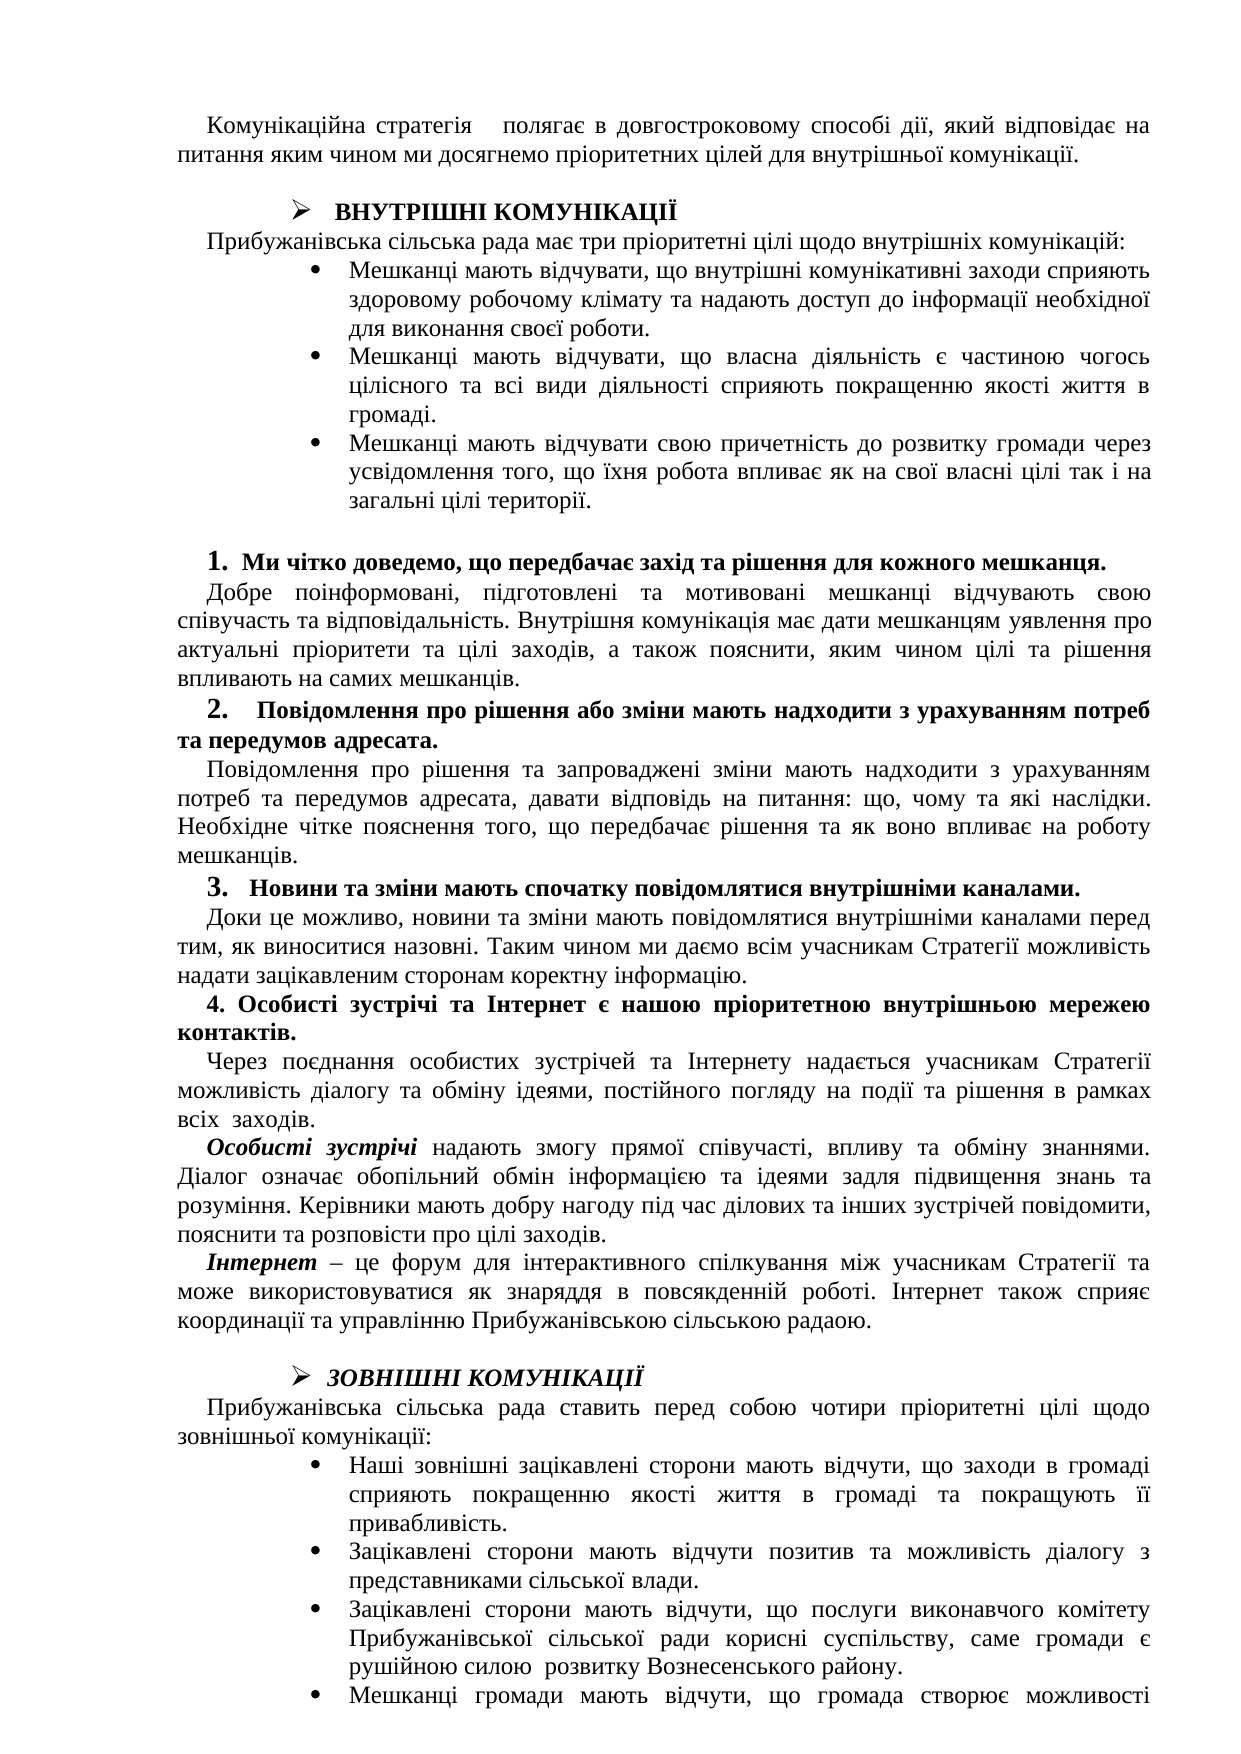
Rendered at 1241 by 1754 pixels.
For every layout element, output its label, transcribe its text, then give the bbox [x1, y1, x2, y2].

text 4. Особисті зустрічі та Інтернет є нашою пріоритетною внутрішньою мережею контактів. [177, 989, 1151, 1046]
text Повідомлення про рішення та запроваджені зміни мають надходити з урахуванням потреб та передумов адресата, давати відповідь на питання: що, чому та які наслідки. Необхідне чітке пояснення того, що передбачає рішення та як воно впливає на роботу мешканців. [177, 754, 1152, 869]
text Прибужанівська сільська рада ставить перед собою чотири пріоритетні цілі щодо зовнішньої комунікації: [177, 1392, 1151, 1450]
text Комунікаційна стратегія полягає в довгостроковому способі дії, який відповідає на питання яким чином ми досягнемо пріоритетних цілей для внутрішньої комунікації. [177, 110, 1152, 168]
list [311, 1680, 1151, 1709]
subtitle Новини та зміни мають спочатку повідомлятися внутрішніми каналами. [177, 869, 1151, 902]
text Прибужанівська сільська рада має три пріоритетні цілі щодо внутрішніх комунікацій: [177, 226, 1151, 255]
text Через поєднання особистих зустрічей та Інтернету надається учасникам Стратегії можливість діалогу та обміну ідеями, постійного погляду на події та рішення в рамках всіх заходів. [177, 1046, 1152, 1132]
list Зацікавлені сторони мають відчути, що послуги виконавчого комітету Прибужанівської сільської ради корисні суспільству, саме громади є рушійною силою розвитку Вознесенського району. [311, 1594, 1151, 1680]
subtitle Повідомлення про рішення або зміни мають надходити з урахуванням потреб та передумов адресата. [177, 692, 1152, 754]
list Зацікавлені сторони мають відчути позитив та можливість діалогу з представниками сільської влади. [311, 1536, 1151, 1594]
list Мешканці мають відчувати, що внутрішні комунікативні заходи сприяють здоровому робочому клімату та надають доступ до інформації необхідної для виконання своєї роботи. [311, 255, 1151, 341]
subtitle ЗОВНІШНІ КОМУНІКАЦІЇ [289, 1363, 1163, 1392]
text Особисті зустрічі надають змогу прямої співучасті, впливу та обміну знаннями. Діалог означає обопільний обмін інформацією та ідеями задля підвищення знань та розуміння. Керівники мають добру нагоду під час ділових та інших зустрічей повідомити, пояснити та розповісти про цілі заходів. [177, 1132, 1151, 1247]
list Мешканці мають відчувати, що власна діяльність є частиною чогось цілісного та всі види діяльності сприяють покращенню якості життя в громаді. [311, 341, 1151, 428]
subtitle ВНУТРІШНІ КОМУНІКАЦІЇ [289, 197, 1163, 226]
list Ми чітко доведемо, що передбачає захід та рішення для кожного мешканця. [177, 543, 1151, 577]
text Інтернет – це форум для інтерактивного спілкування між учасникам Стратегії та може використовуватися як знаряддя в повсякденній роботі. Інтернет також сприяє координації та управлінню Прибужанівською сільською радаою. [177, 1247, 1151, 1334]
list Наші зовнішні зацікавлені сторони мають відчути, що заходи в громаді сприяють покращенню якості життя в громаді та покращують її привабливість. [311, 1450, 1151, 1536]
text Доки це можливо, новини та зміни мають повідомлятися внутрішніми каналами перед тим, як виноситися назовні. Таким чином ми даємо всім учасникам Стратегії можливість надати зацікавленим сторонам коректну інформацію. [177, 902, 1151, 989]
list Мешканці мають відчувати свою причетність до розвитку громади через усвідомлення того, що їхня робота впливає як на свої власні цілі так і на загальні цілі території. [311, 428, 1152, 514]
text Добре поінформовані, підготовлені та мотивовані мешканці відчувають свою співучасть та відповідальність. Внутрішня комунікація має дати мешканцям уявлення про актуальні пріоритети та цілі заходів, а також пояснити, яким чином цілі та рішення впливають на самих мешканців. [177, 577, 1152, 692]
